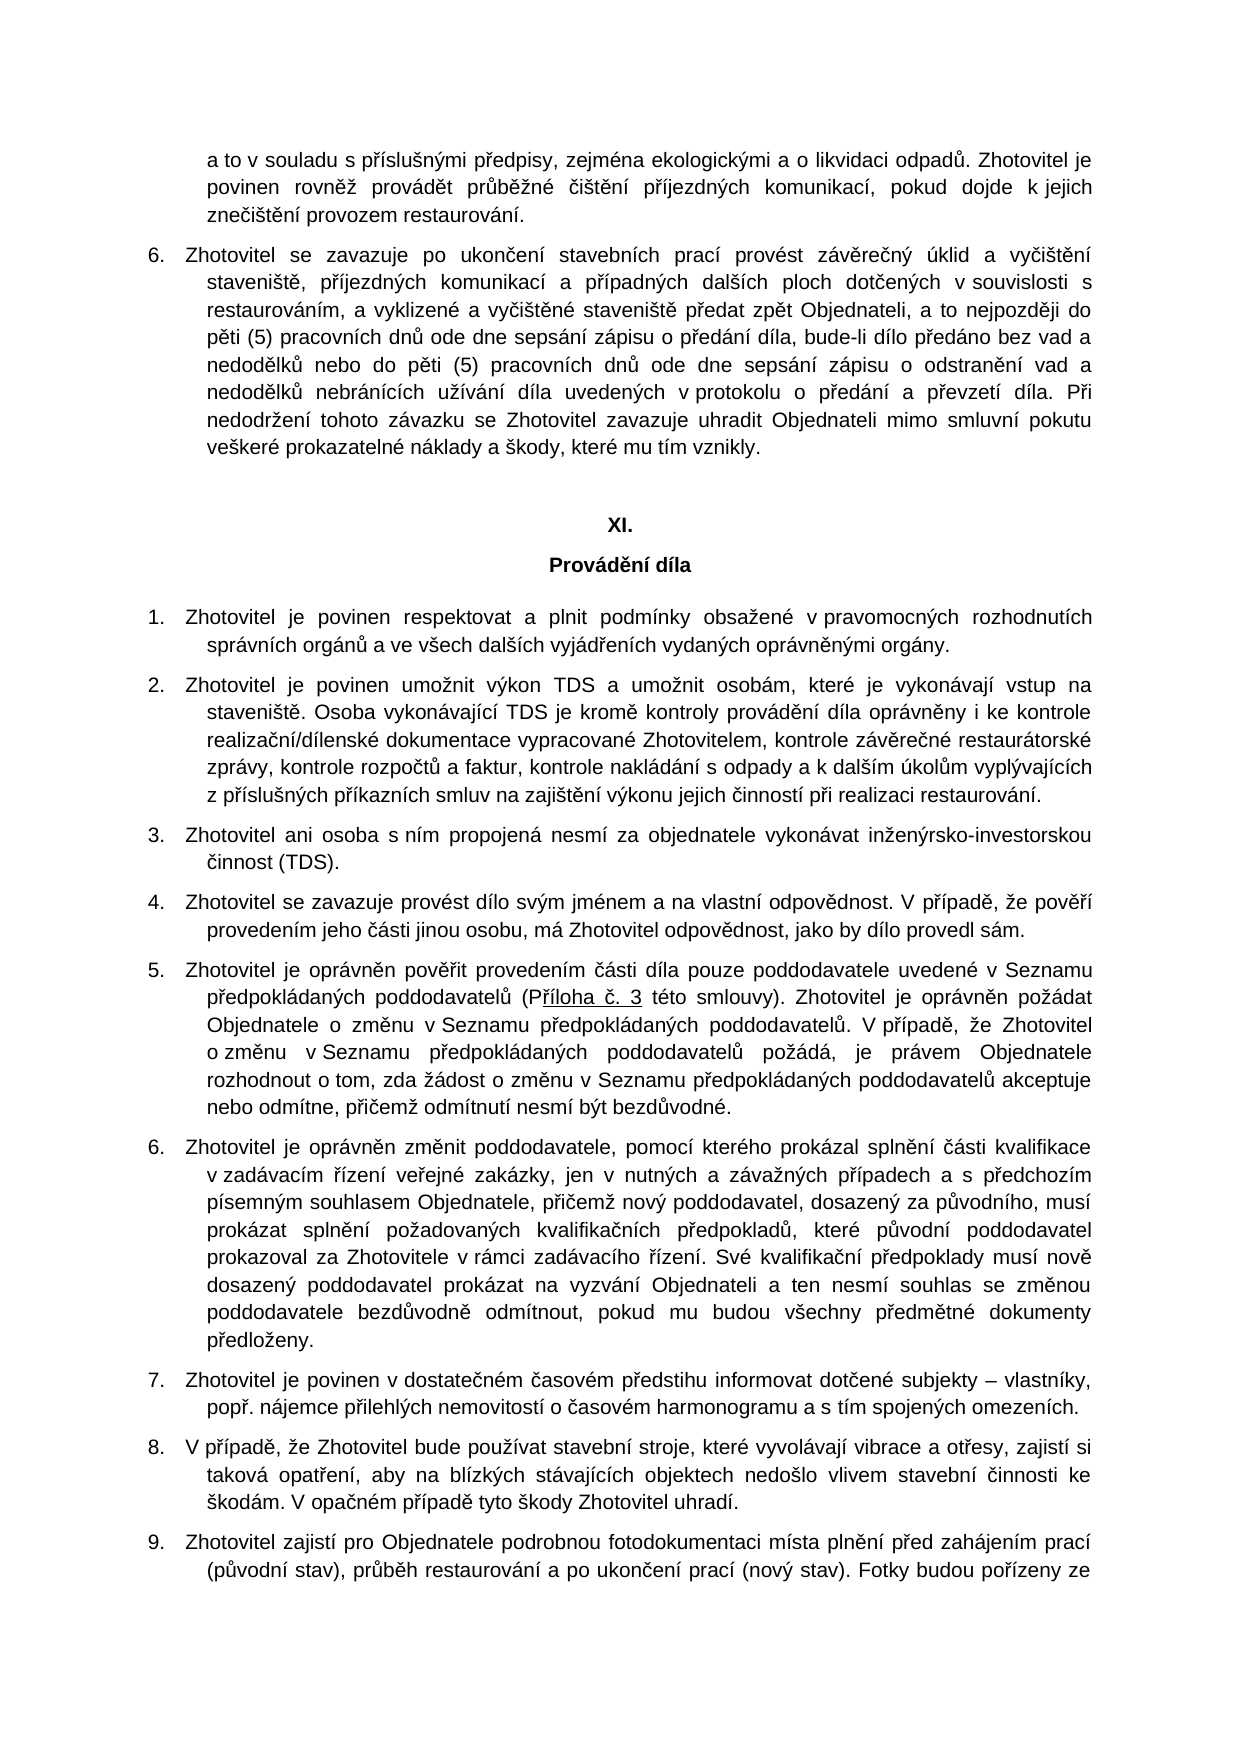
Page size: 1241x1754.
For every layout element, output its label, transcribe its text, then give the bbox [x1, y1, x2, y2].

list Zhotovitel je oprávněn pověřit provedením části díla pouze poddodavatele uvedené v Seznamu předpokládaných poddodavatelů (Příloha č. 3 této smlouvy). Zhotovitel je oprávněn požádat Objednatele o změnu v Seznamu předpokládaných poddodavatelů. V případě, že Zhotovitel o změnu v Seznamu předpokládaných poddodavatelů požádá, je právem Objednatele rozhodnout o tom, zda žádost o změnu v Seznamu předpokládaných poddodavatelů akceptuje nebo odmítne, přičemž odmítnutí nesmí být bezdůvodné. [148, 958, 1093, 1119]
list Zhotovitel je povinen umožnit výkon TDS a umožnit osobám, které je vykonávají vstup na staveniště. Osoba vykonávající TDS je kromě kontroly provádění díla oprávněny i ke kontrole realizační/dílenské dokumentace vypracované Zhotovitelem, kontrole závěrečné restaurátorské zprávy, kontrole rozpočtů a faktur, kontrole nakládání s odpady a k dalším úkolům vyplývajících z příslušných příkazních smluv na zajištění výkonu jejich činností při realizaci restaurování. [148, 673, 1093, 807]
text XI. [148, 513, 1093, 537]
list Zhotovitel se zavazuje provést dílo svým jménem a na vlastní odpovědnost. V případě, že pověří provedením jeho části jinou osobu, má Zhotovitel odpovědnost, jako by dílo provedl sám. [148, 890, 1093, 942]
list Zhotovitel je povinen respektovat a plnit podmínky obsažené v pravomocných rozhodnutích správních orgánů a ve všech dalších vyjádřeních vydaných oprávněnými orgány. [148, 605, 1093, 657]
list Zhotovitel je povinen v dostatečném časovém předstihu informovat dotčené subjekty – vlastníky, popř. nájemce přilehlých nemovitostí o časovém harmonogramu a s tím spojených omezeních. [148, 1368, 1093, 1419]
list V případě, že Zhotovitel bude používat stavební stroje, které vyvolávají vibrace a otřesy, zajistí si taková opatření, aby na blízkých stávajících objektech nedošlo vlivem stavební činnosti ke škodám. V opačném případě tyto škody Zhotovitel uhradí. [148, 1435, 1093, 1514]
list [148, 1530, 1093, 1582]
list Zhotovitel je oprávněn změnit poddodavatele, pomocí kterého prokázal splnění části kvalifikace v zadávacím řízení veřejné zakázky, jen v nutných a závažných případech a s předchozím písemným souhlasem Objednatele, přičemž nový poddodavatel, dosazený za původního, musí prokázat splnění požadovaných kvalifikačních předpokladů, které původní poddodavatel prokazoval za Zhotovitele v rámci zadávacího řízení. Své kvalifikační předpoklady musí nově dosazený poddodavatel prokázat na vyzvání Objednateli a ten nesmí souhlas se změnou poddodavatele bezdůvodně odmítnout, pokud mu budou všechny předmětné dokumenty předloženy. [148, 1135, 1093, 1352]
text Provádění díla [148, 553, 1093, 577]
list Zhotovitel ani osoba s ním propojená nesmí za objednatele vykonávat inženýrsko-investorskou činnost (TDS). [148, 823, 1093, 874]
list Zhotovitel se zavazuje po ukončení stavebních prací provést závěrečný úklid a vyčištění staveniště, příjezdných komunikací a případných dalších ploch dotčených v souvislosti s restaurováním, a vyklizené a vyčištěné staveniště předat zpět Objednateli, a to nejpozději do pěti (5) pracovních dnů ode dne sepsání zápisu o předání díla, bude-li dílo předáno bez vad a nedodělků nebo do pěti (5) pracovních dnů ode dne sepsání zápisu o odstranění vad a nedodělků nebránících užívání díla uvedených v protokolu o předání a převzetí díla. Při nedodržení tohoto závazku se Zhotovitel zavazuje uhradit Objednateli mimo smluvní pokutu veškeré prokazatelné náklady a škody, které mu tím vznikly. [148, 243, 1093, 459]
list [148, 148, 1093, 227]
